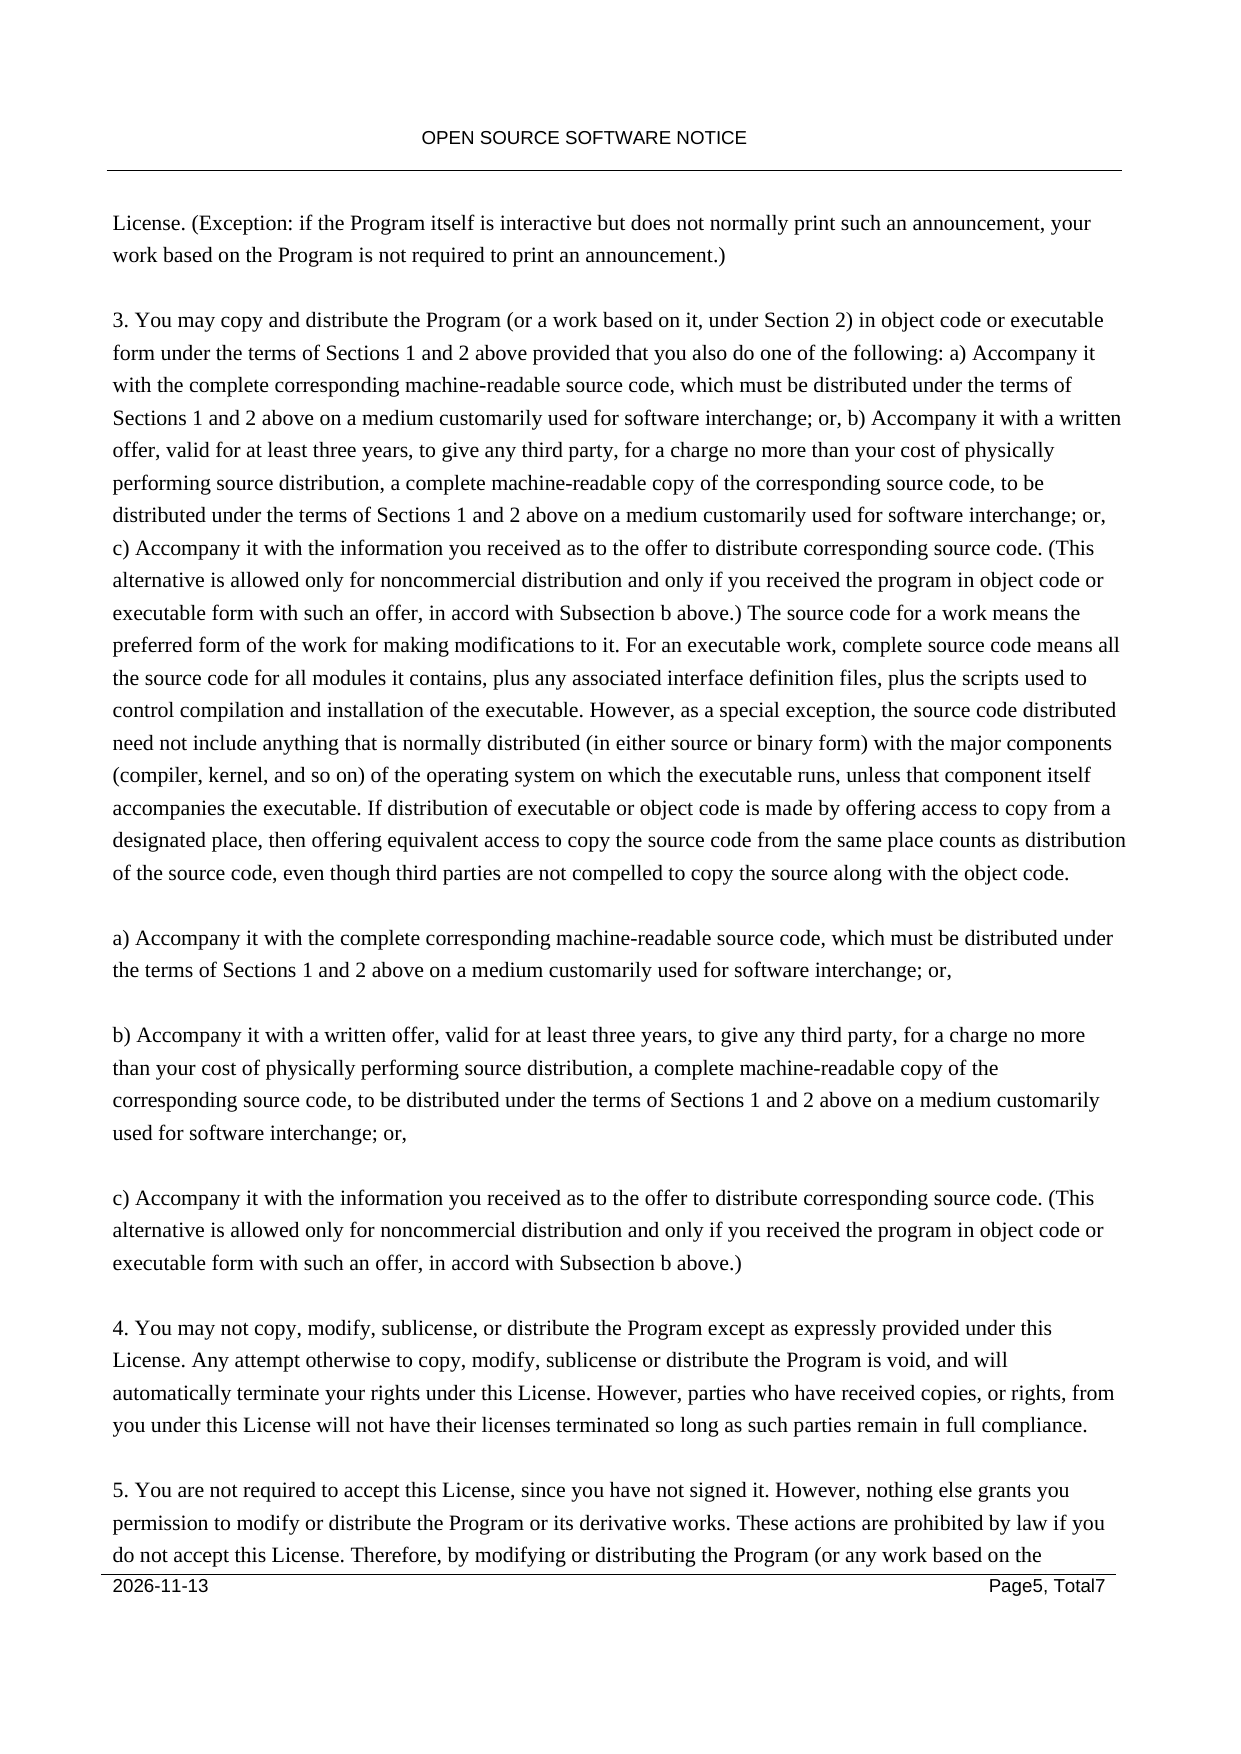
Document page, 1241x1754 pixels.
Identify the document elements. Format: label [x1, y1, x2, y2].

text [112, 206, 1128, 1571]
